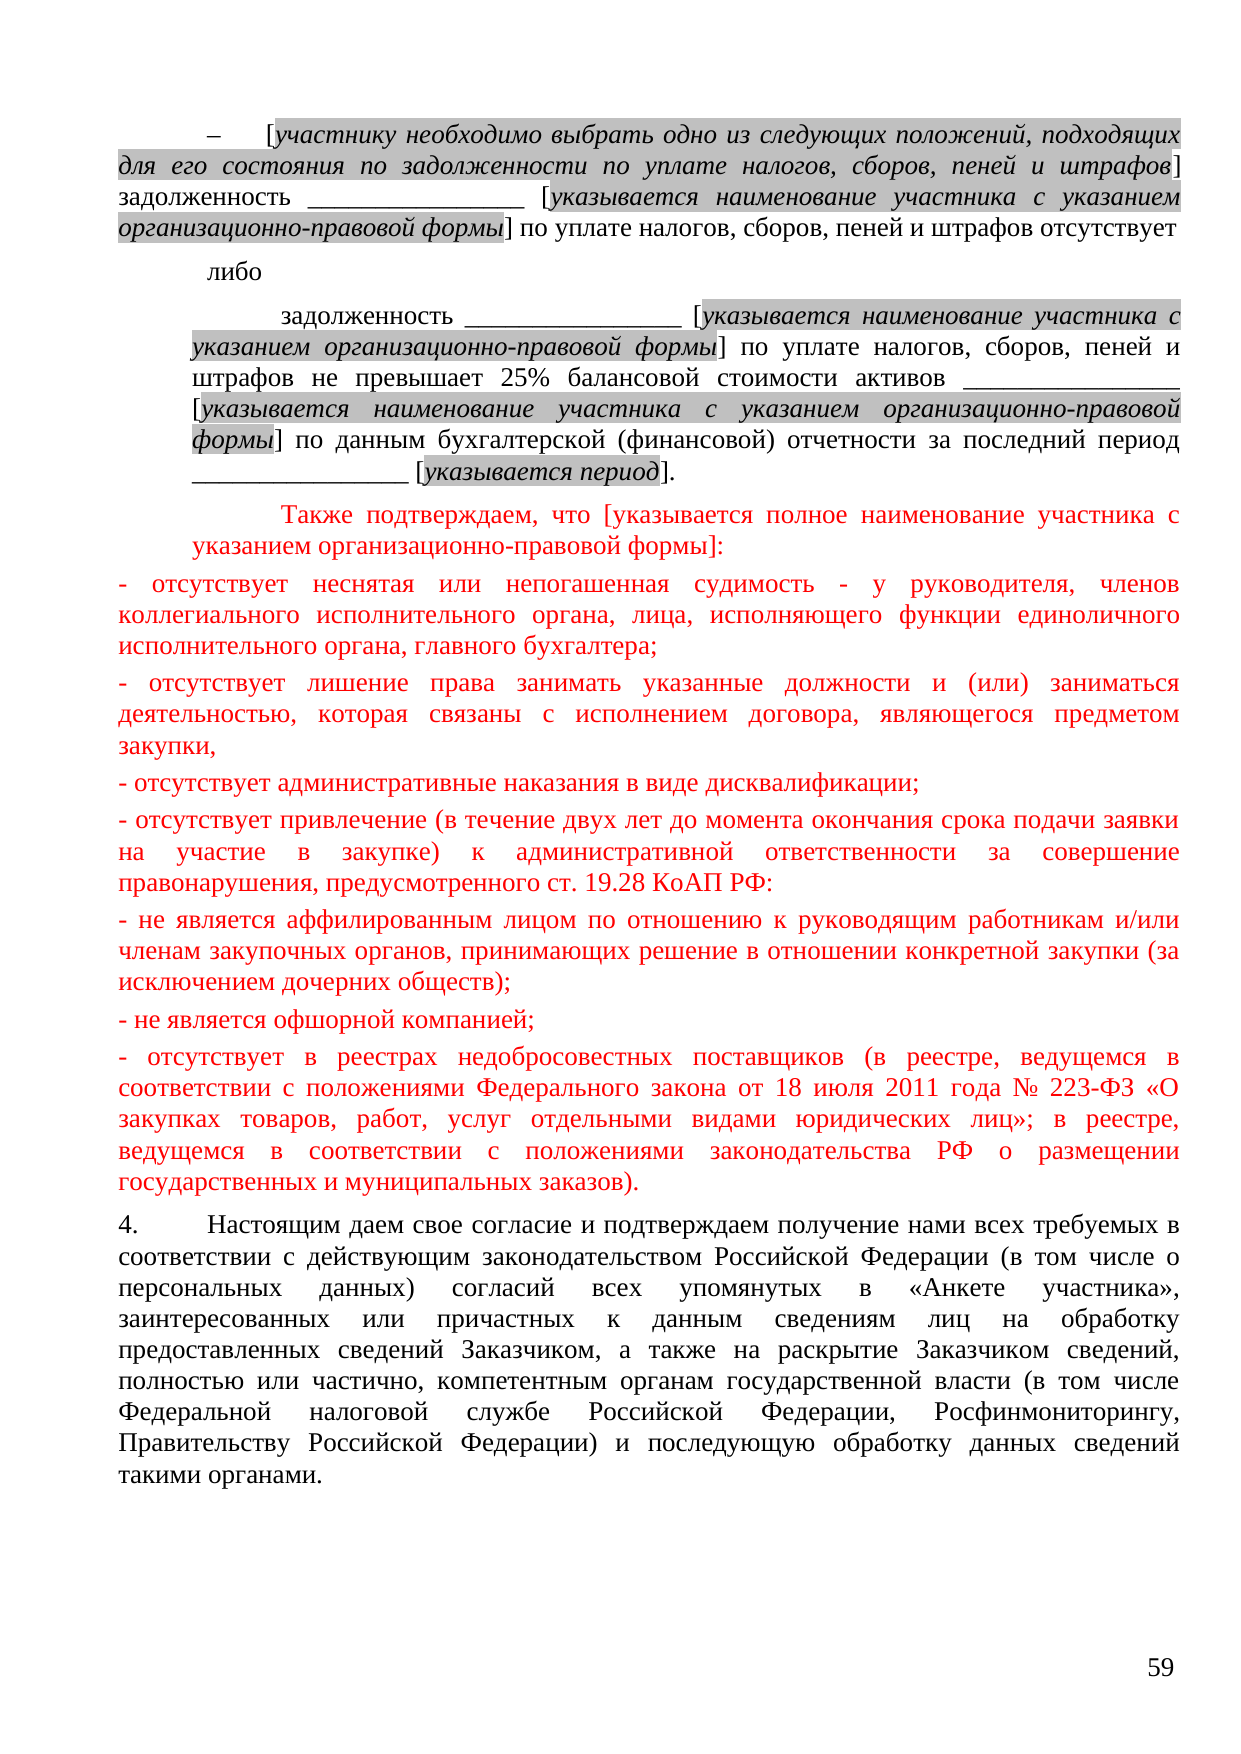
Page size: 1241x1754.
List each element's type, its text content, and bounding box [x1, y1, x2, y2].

list [участнику необходимо выбрать одно из следующих положений, подходящих для его состояния по задолженности по уплате налогов, сборов, пеней и штрафов] задолженность ________________ [указывается наименование участника с указанием организационно-правовой формы] по уплате налогов, сборов, пеней и штрафов отсутствует [118, 180, 1181, 243]
text задолженность ________________ [указывается наименование участника с указанием организационно-правовой формы] по уплате налогов, сборов, пеней и штрафов не превышает 25% балансовой стоимости активов ________________ [указывается наименование участника с указанием организационно-правовой формы] по данным бухгалтерской (финансовой) отчетности за последний период ________________ [указывается период]. [192, 330, 1181, 486]
text - отсутствует административные наказания в виде дисквалификации; [118, 766, 1181, 797]
text - отсутствует неснятая или непогашенная судимость - у руководителя, членов коллегиального исполнительного органа, лица, исполняющего функции единоличного исполнительного органа, главного бухгалтера; [118, 567, 1181, 660]
text - отсутствует привлечение (в течение двух лет до момента окончания срока подачи заявки на участие в закупке) к административной ответственности за совершение правонарушения, предусмотренного ст. 19.28 КоАП РФ: [118, 803, 1181, 897]
text - отсутствует в реестрах недобросовестных поставщиков (в реестре, ведущемся в соответствии с положениями Федерального закона от 18 июля 2011 года № 223-ФЗ «О закупках товаров, работ, услуг отдельными видами юридических лиц»; в реестре, ведущемся в соответствии с положениями законодательства РФ о размещении государственных и муниципальных заказов). [118, 1040, 1181, 1196]
text либо [207, 255, 1181, 286]
text Также подтверждаем, что [указывается полное наименование участника с указанием организационно-правовой формы]: [192, 498, 1181, 561]
text - отсутствует лишение права занимать указанные должности и (или) заниматься деятельностью, которая связаны с исполнением договора, являющегося предметом закупки, [118, 666, 1181, 760]
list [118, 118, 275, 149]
text - не является офшорной компанией; [118, 1003, 1181, 1034]
list Настоящим даем свое согласие и подтверждаем получение нами всех требуемых в соответствии с действующим законодательством Российской Федерации (в том числе о персональных данных) согласий всех упомянутых в «Анкете участника», заинтересованных или причастных к данным сведениям лиц на обработку предоставленных сведений Заказчиком, а также на раскрытие Заказчиком сведений, полностью или частично, компетентным органам государственной власти (в том числе Федеральной налоговой службе Российской Федерации, Росфинмониторингу, Правительству Российской Федерации) и последующую обработку данных сведений такими органами. [118, 1208, 1181, 1489]
text - не является аффилированным лицом по отношению к руководящим работникам и/или членам закупочных органов, принимающих решение в отношении конкретной закупки (за исключением дочерних обществ); [118, 903, 1181, 997]
